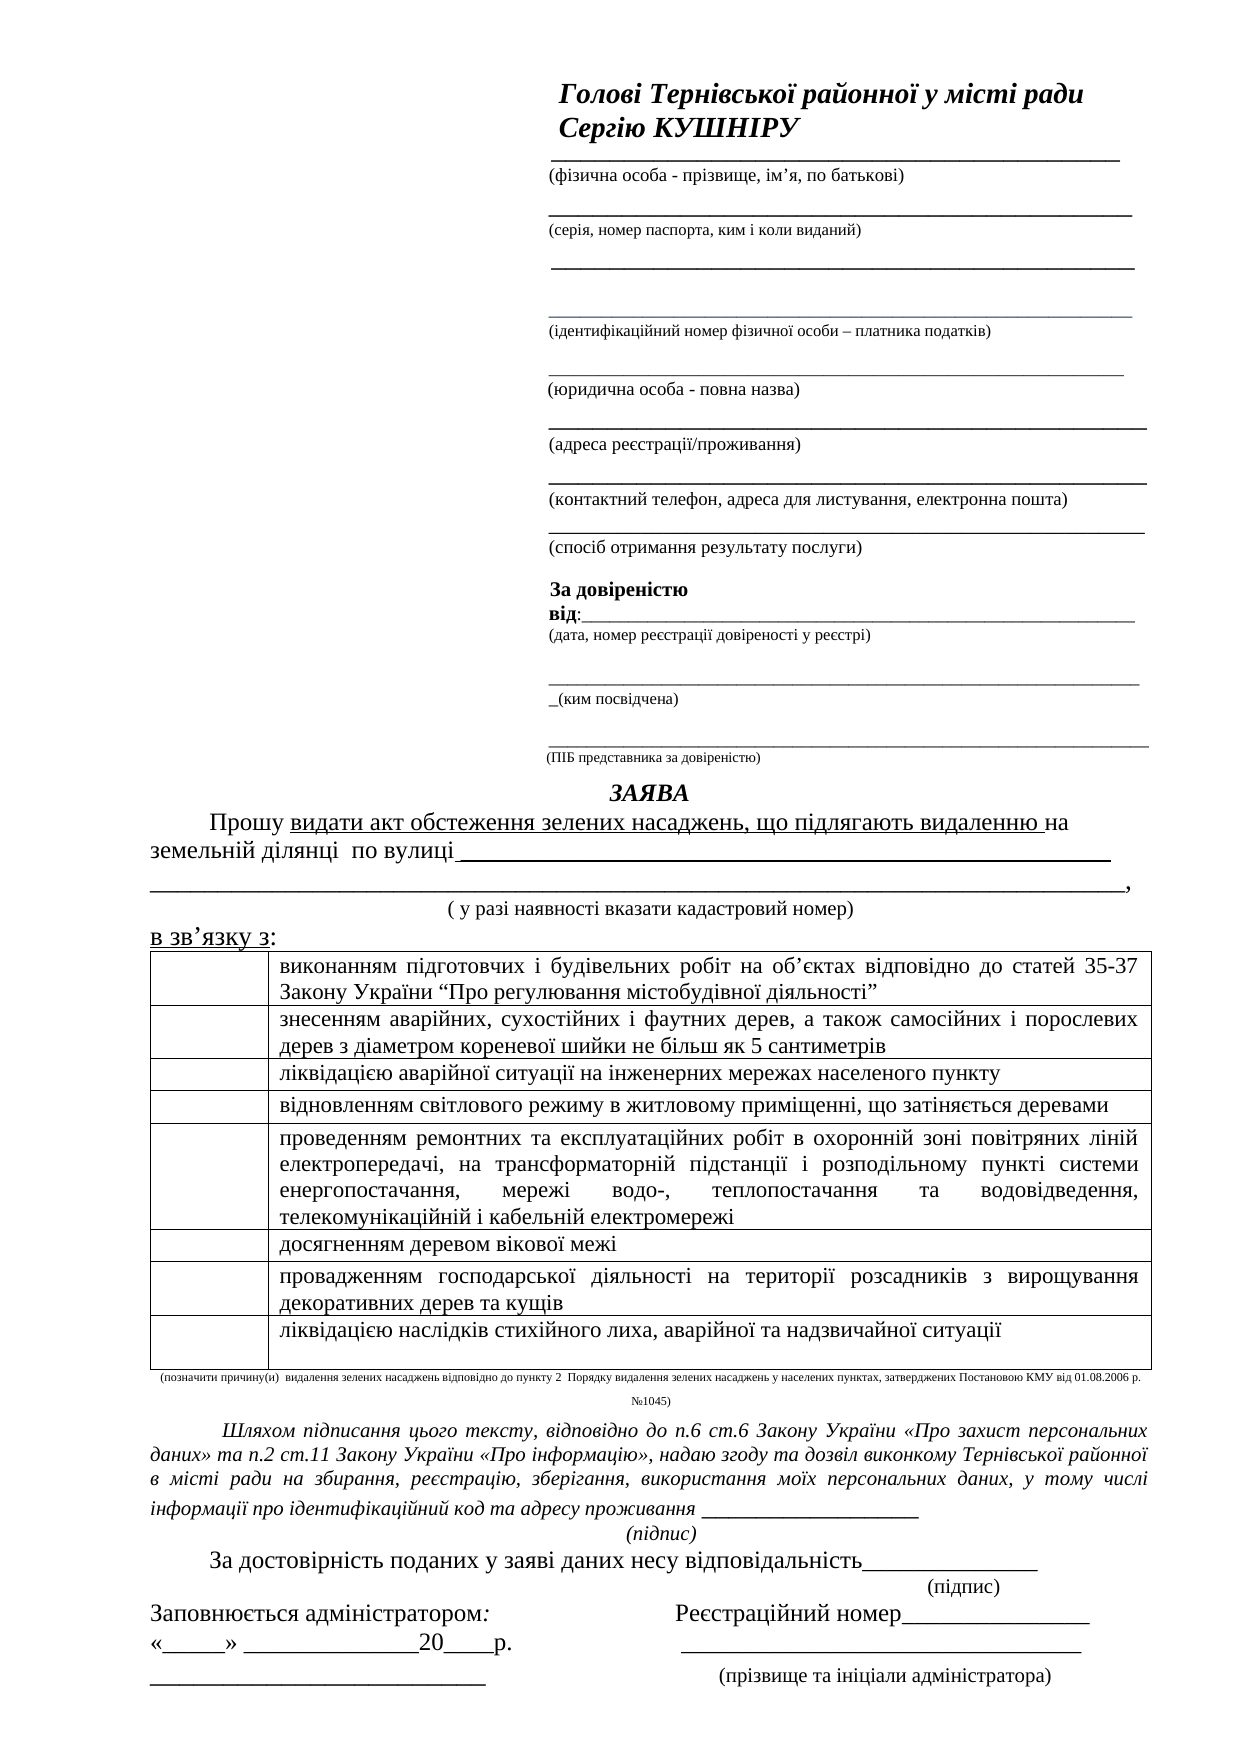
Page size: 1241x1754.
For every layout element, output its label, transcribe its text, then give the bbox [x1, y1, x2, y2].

table_cell знесенням аварійних, сухостійних і фаутних дерев, а також самосійних і порослевих дерев з діаметром кореневої шийки не більш як 5 сантиметрів [269, 1006, 1151, 1058]
text (позначити причину(и) видалення зелених насаджень відповідно до пункту 2 Порядку видалення зелених насаджень у населених пунктах, затверджених Постановою КМУ від 01.08.2006 р. №1045) [150, 1370, 631, 1418]
text в зв’язку з: [150, 919, 1152, 951]
text (підпис) [150, 1521, 1152, 1545]
text «_____» ______________20____р. ________________________________ [150, 1627, 1152, 1656]
text ________________________________________ (серія, номер паспорта, ким і коли виданий) [549, 186, 1152, 239]
table_cell [151, 1230, 268, 1261]
text ЗАЯВА [150, 778, 1152, 807]
table_cell [151, 1316, 268, 1369]
text (адреса реєстрації/проживання) [549, 433, 1152, 454]
text (дата, номер реєстрації довіреності у реєстрі) [549, 625, 1152, 644]
text (ідентифікаційний номер фізичної особи – платника податків) [549, 320, 1152, 339]
text (підпис) [150, 1574, 1152, 1598]
text (юридична особа - повна назва) [150, 378, 1152, 399]
text _________________________________________ [549, 454, 1152, 488]
table_cell [151, 1262, 268, 1315]
table_cell провадженням господарської діяльності на території розсадників з вирощування декоративних дерев та кущів [269, 1262, 1151, 1315]
table_cell [151, 1124, 268, 1229]
text ________________________________________________________________ [549, 728, 1152, 749]
text (фізична особа - прізвище, ім’я, по батькові) [549, 164, 1152, 186]
text ________________________________________ [150, 239, 1152, 272]
text _____________________________________________________________________ [549, 359, 1152, 378]
text ________________________________________________________________(ким посвідчена) [549, 666, 1152, 709]
table_cell ліквідацією аварійної ситуації на інженерних мережах населеного пункту [269, 1059, 1151, 1090]
table_cell проведенням ремонтних та експлуатаційних робіт в охоронній зоні повітряних ліній електропередачі, на трансформаторній підстанції і розподільному пункті системи енергопостачання, мережі водо-, теплопостачання та водовідведення, телекомунікаційній і кабельній електромережі [269, 1124, 1151, 1229]
text (позначити причину(и) видалення зелених насаджень відповідно до пункту 2 Порядку видалення зелених насаджень у населених пунктах, затверджених Постановою КМУ від 01.08.2006 р. №1045) [667, 1370, 1152, 1418]
text _______________________ (прізвище та ініціали адміністратора) [150, 1656, 1152, 1689]
text За достовірність поданих у заяві даних несу відповідальність______________ [150, 1545, 1152, 1574]
text ________________________________________________________ [549, 296, 1152, 320]
table_cell відновленням світлового режиму в житловому приміщенні, що затіняється деревами [269, 1091, 1151, 1123]
text _________________________________________ [549, 399, 1152, 433]
text Прошу видати акт обстеження зелених насаджень, що підлягають видаленню на земельній ділянці по вулиці ____________________________________________________ [150, 807, 1152, 864]
table_cell [151, 1006, 268, 1058]
text Заповнюється адміністратором: Реєстраційний номер_______________ [150, 1598, 1152, 1627]
text ( у разі наявності вказати кадастровий номер) [150, 896, 1152, 919]
text _______________________________________ [150, 131, 1152, 164]
text ________________________________________________________________________, [150, 864, 1152, 896]
table_header виконанням підготовчих і будівельних робіт на об’єктах відповідно до статей 35-37 Закону України “Про регулювання містобудівної діяльності” [269, 952, 1151, 1004]
text (контактний телефон, адреса для листування, електронна пошта) [549, 488, 1152, 509]
table_header [151, 952, 268, 1004]
table_cell [151, 1059, 268, 1090]
table_cell ліквідацією наслідків стихійного лиха, аварійної та надзвичайної ситуації [269, 1316, 1151, 1369]
table_cell досягненням деревом вікової межі [269, 1230, 1151, 1261]
text (ПІБ представника за довіреністю) [535, 749, 1152, 778]
table_cell [151, 1091, 268, 1123]
text За довіреністю від:___________________________________________________________ [529, 577, 1152, 625]
text ____________________________________________________ (спосіб отримання результату послуги) [549, 509, 1152, 557]
text Шляхом підписання цього тексту, відповідно до п.6 ст.6 Закону України «Про захист персональних даних» та п.2 ст.11 Закону України «Про інформацію», надаю згоду та дозвіл виконкому Тернівської районної в місті ради на збирання, реєстрацію, зберігання, використання моїх персональних даних, у тому числі інформації про ідентифікаційний код та адресу проживання ________________ [150, 1418, 1152, 1521]
